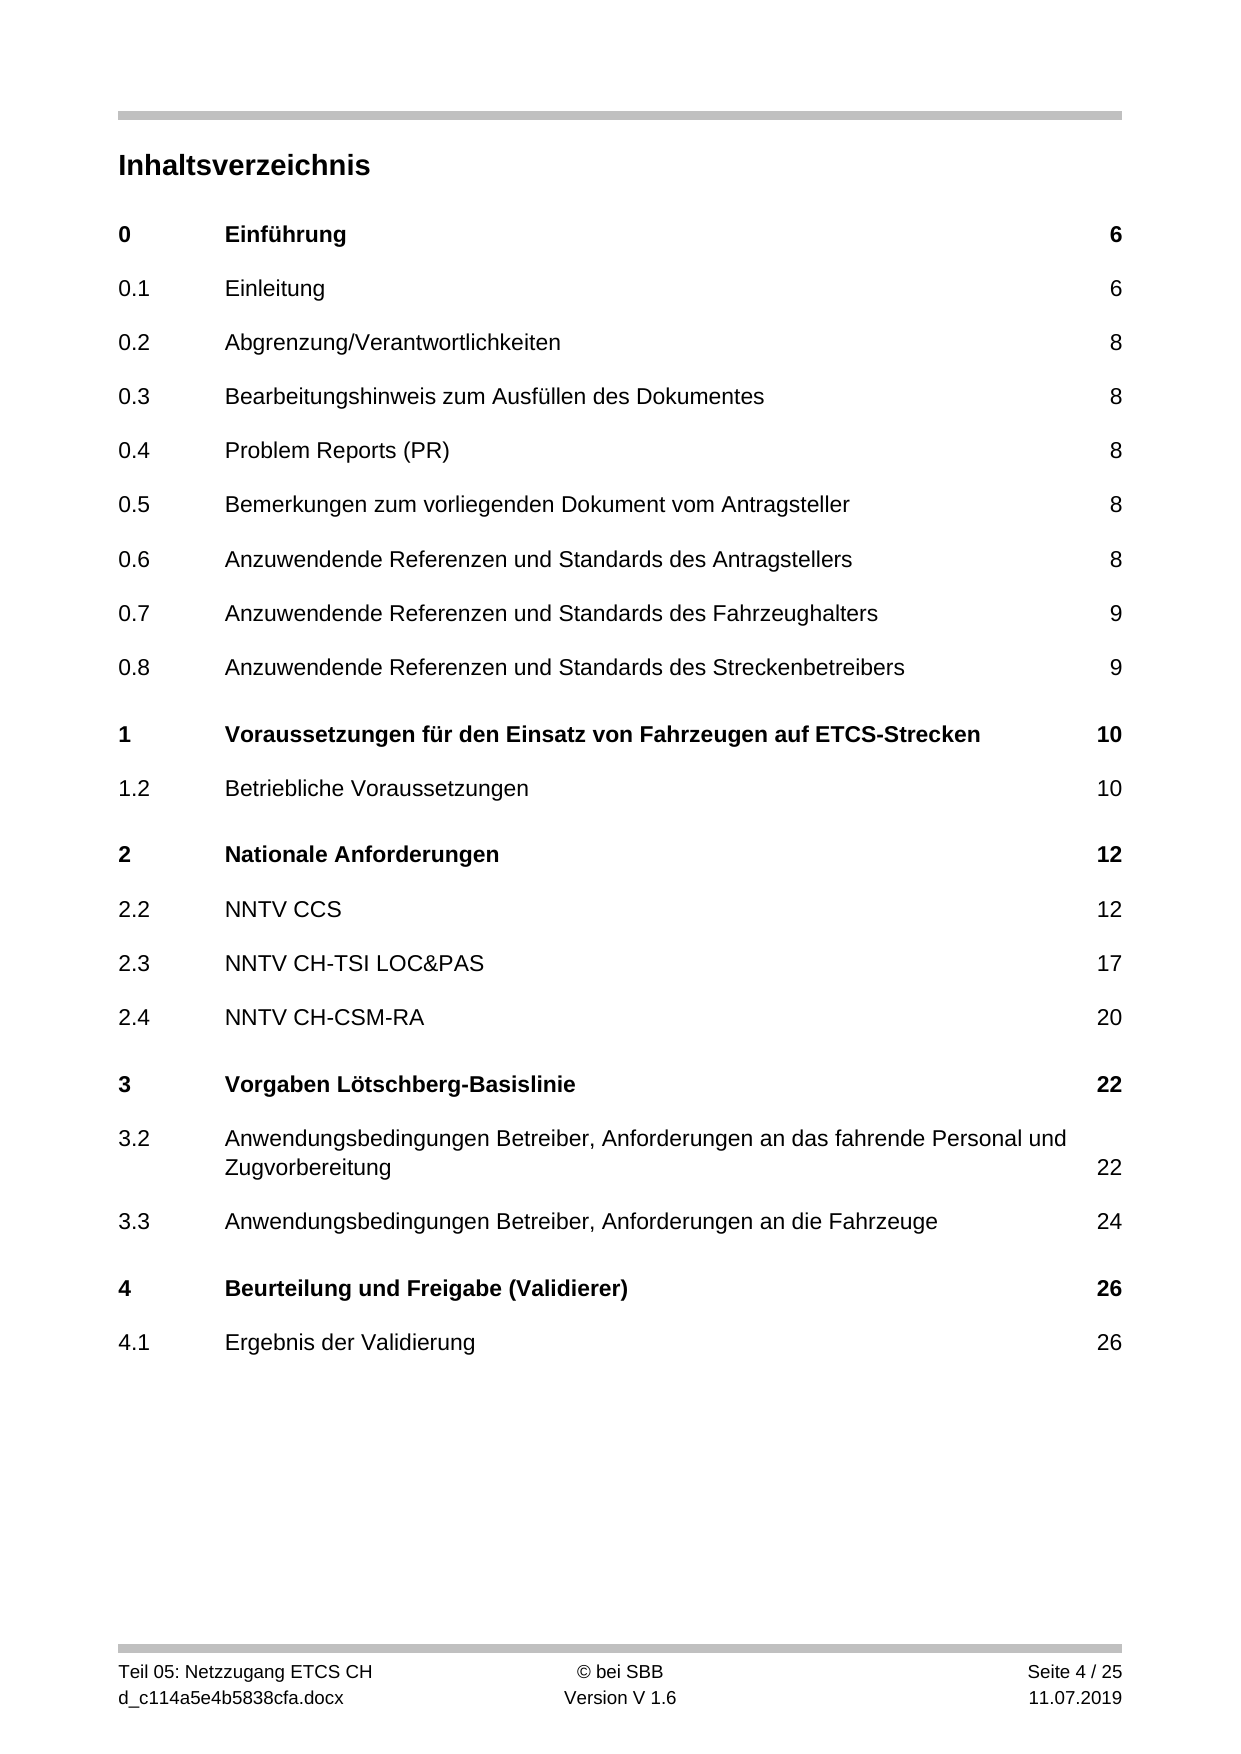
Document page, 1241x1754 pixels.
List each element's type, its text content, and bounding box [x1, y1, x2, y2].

text 2.4 NNTV CH-CSM-RA 20 [118, 1002, 1122, 1031]
text 0.7 Anzuwendende Referenzen und Standards des Fahrzeughalters 9 [118, 598, 1122, 627]
text 1.2 Betriebliche Voraussetzungen 10 [118, 773, 1122, 802]
text 4 Beurteilung und Freigabe (Validierer) 26 [118, 1273, 1122, 1302]
text 0 Einführung 6 [118, 219, 1122, 248]
text 2.3 NNTV CH-TSI LOC&PAS 17 [118, 948, 1122, 977]
text 0.3 Bearbeitungshinweis zum Ausfüllen des Dokumentes 8 [118, 381, 1122, 410]
text 0.4 Problem Reports (PR) 8 [118, 435, 1122, 464]
text 3.2 Anwendungsbedingungen Betreiber, Anforderungen an das fahrende Personal und Zugvorbereitung 22 [118, 1123, 1122, 1181]
text 1 Voraussetzungen für den Einsatz von Fahrzeugen auf ETCS-Strecken 10 [118, 719, 1122, 748]
text 3.3 Anwendungsbedingungen Betreiber, Anforderungen an die Fahrzeuge 24 [118, 1206, 1122, 1235]
text 0.1 Einleitung 6 [118, 273, 1122, 302]
text 4.1 Ergebnis der Validierung 26 [118, 1327, 1122, 1356]
text 3 Vorgaben Lötschberg-Basislinie 22 [118, 1069, 1122, 1098]
text Inhaltsverzeichnis [118, 148, 1122, 181]
text 0.8 Anzuwendende Referenzen und Standards des Streckenbetreibers 9 [118, 652, 1122, 681]
text 2.2 NNTV CCS 12 [118, 894, 1122, 923]
text 0.5 Bemerkungen zum vorliegenden Dokument vom Antragsteller 8 [118, 489, 1122, 519]
text 0.2 Abgrenzung/Verantwortlichkeiten 8 [118, 327, 1122, 356]
text 0.6 Anzuwendende Referenzen und Standards des Antragstellers 8 [118, 544, 1122, 573]
text 2 Nationale Anforderungen 12 [118, 839, 1122, 869]
